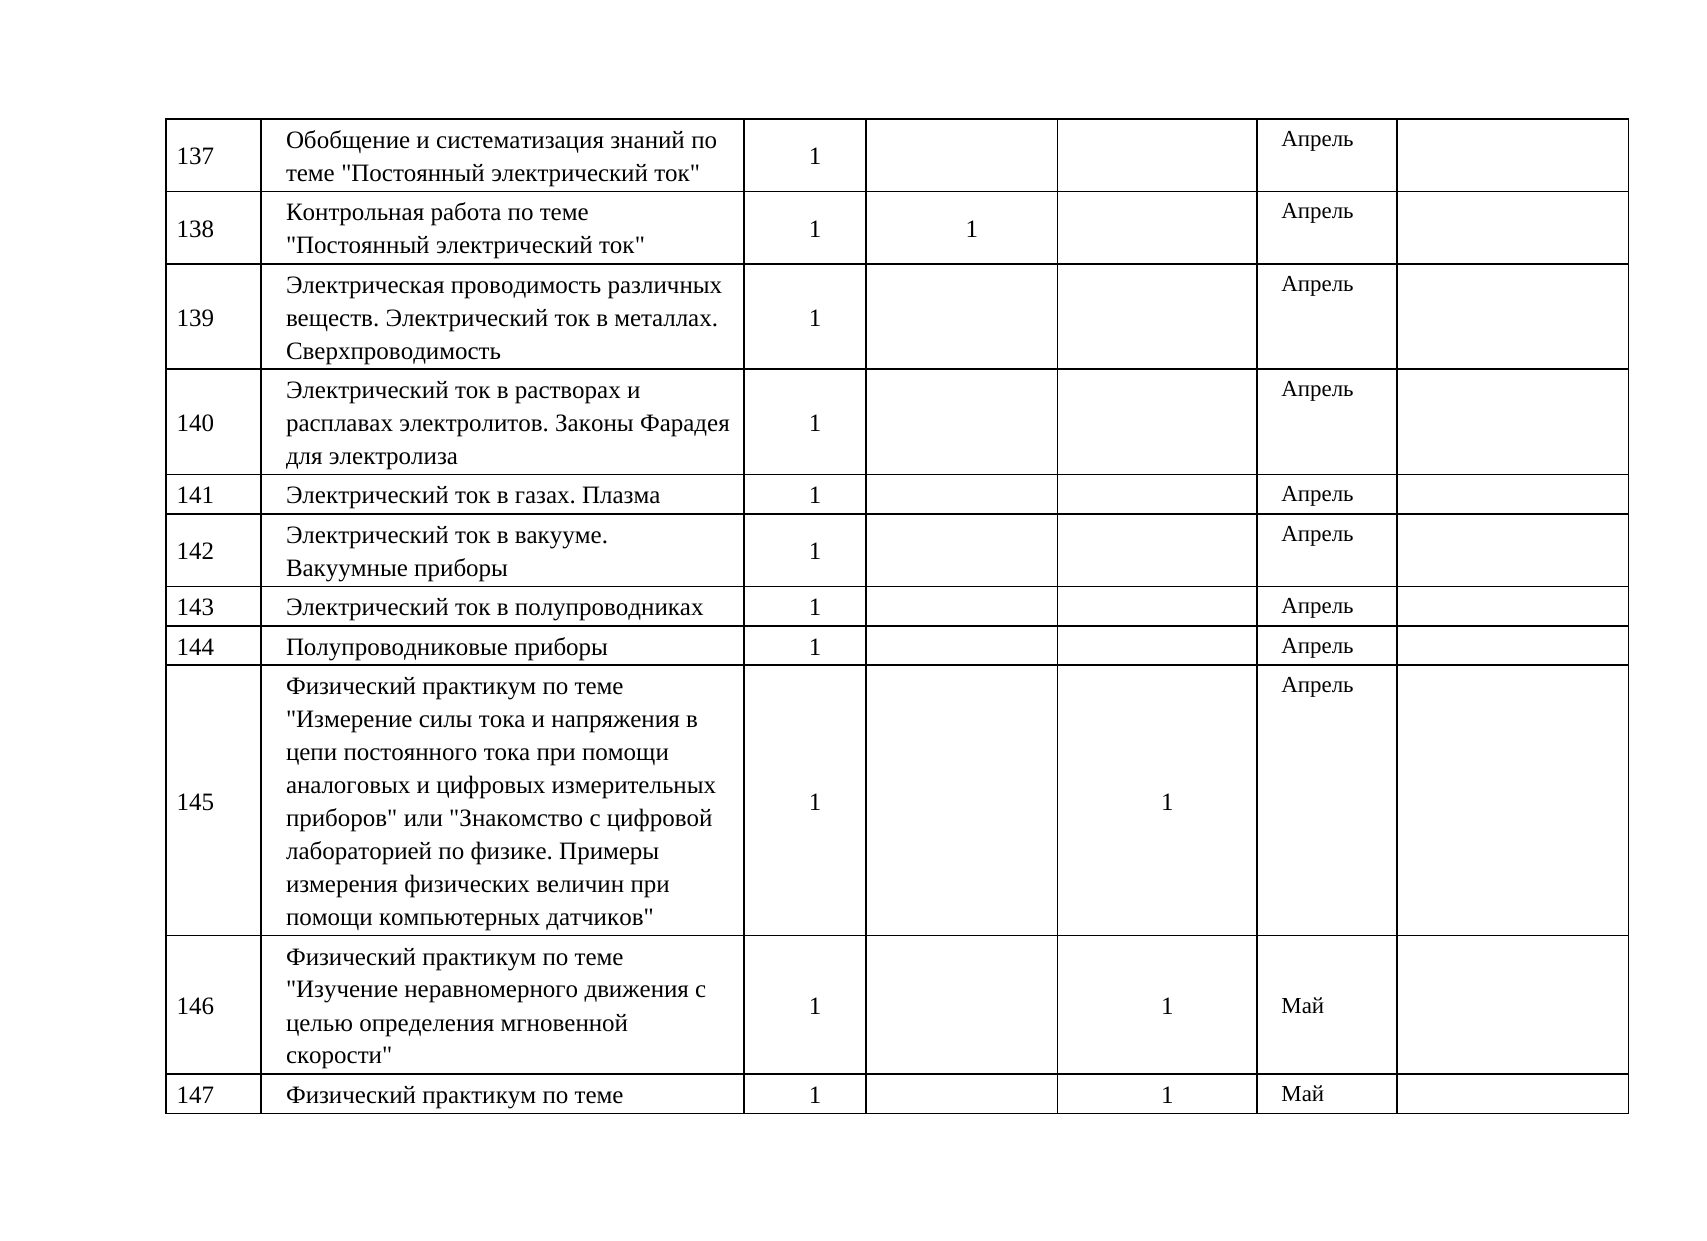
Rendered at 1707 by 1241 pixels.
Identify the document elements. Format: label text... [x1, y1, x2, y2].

table_cell 1 [867, 192, 1057, 263]
table_cell [867, 936, 1057, 1073]
table_cell [1058, 587, 1256, 625]
table_cell 146 [167, 936, 260, 1073]
table_cell Физический практикум по теме "Изучение неравномерного движения с целью определения мгновенной скорости" [262, 936, 743, 1073]
table_cell [1058, 265, 1256, 368]
table_cell [1398, 192, 1628, 263]
table_cell Электрический ток в полупроводниках [262, 587, 743, 625]
table_cell [1398, 515, 1628, 586]
table_cell Апрель [1258, 192, 1396, 263]
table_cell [262, 1075, 743, 1113]
table_cell [1398, 1075, 1628, 1113]
table_cell [1058, 475, 1256, 513]
table_cell 1 [745, 120, 865, 191]
table_cell 1 [745, 936, 865, 1073]
table_cell [1058, 627, 1256, 664]
table_cell 1 [745, 370, 865, 474]
table_cell [867, 120, 1057, 191]
table_cell Электрический ток в газах. Плазма [262, 475, 743, 513]
table_cell Апрель [1258, 370, 1396, 474]
table_cell 1 [1058, 936, 1256, 1073]
table_cell Апрель [1258, 627, 1396, 664]
table_cell Электрический ток в растворах и расплавах электролитов. Законы Фарадея для электролиза [262, 370, 743, 474]
table_cell [1398, 587, 1628, 625]
table_cell [867, 587, 1057, 625]
table_cell [867, 666, 1057, 935]
table_cell [1058, 515, 1256, 586]
table_cell [1398, 120, 1628, 191]
table_cell 1 [745, 666, 865, 935]
table_cell 140 [167, 370, 260, 474]
table_cell Электрический ток в вакууме. Вакуумные приборы [262, 515, 743, 586]
table_cell Контрольная работа по теме "Постоянный электрический ток" [262, 192, 743, 263]
table_cell Апрель [1258, 120, 1396, 191]
table_cell Апрель [1258, 666, 1396, 935]
table_cell [867, 475, 1057, 513]
table_cell 1 [1058, 1075, 1256, 1113]
table_cell [1058, 120, 1256, 191]
table_cell Май [1258, 936, 1396, 1073]
table_cell Апрель [1258, 587, 1396, 625]
table_cell 147 [167, 1075, 260, 1113]
table_cell 1 [745, 1075, 865, 1113]
table_cell [1398, 666, 1628, 935]
table_cell 1 [745, 515, 865, 586]
table_cell [1398, 265, 1628, 368]
table_cell [1398, 936, 1628, 1073]
table_cell [1398, 370, 1628, 474]
table_cell [1398, 627, 1628, 664]
table_cell 141 [167, 475, 260, 513]
table_cell 1 [745, 192, 865, 263]
table_cell [867, 627, 1057, 664]
table_cell Май [1258, 1075, 1396, 1113]
table_cell 144 [167, 627, 260, 664]
table_cell Электрическая проводимость различных веществ. Электрический ток в металлах. Сверхпроводимость [262, 265, 743, 368]
table_cell 139 [167, 265, 260, 368]
table_cell [867, 370, 1057, 474]
table_cell Физический практикум по теме "Измерение силы тока и напряжения в цепи постоянного тока при помощи аналоговых и цифровых измерительных приборов" или "Знакомство с цифровой лабораторией по физике. Примеры измерения физических величин при помощи компьютерных датчиков" [262, 666, 743, 935]
table_cell 1 [1058, 666, 1256, 935]
table_cell Апрель [1258, 475, 1396, 513]
table_cell 137 [167, 120, 260, 191]
table_cell Полупроводниковые приборы [262, 627, 743, 664]
table_cell [867, 265, 1057, 368]
table_cell Обобщение и систематизация знаний по теме "Постоянный электрический ток" [262, 120, 743, 191]
table_cell [867, 515, 1057, 586]
table_cell Апрель [1258, 265, 1396, 368]
table_cell 142 [167, 515, 260, 586]
table_cell [867, 1075, 1057, 1113]
table_cell [1058, 370, 1256, 474]
table_cell Апрель [1258, 515, 1396, 586]
table_cell 1 [745, 475, 865, 513]
table_cell [1058, 192, 1256, 263]
table_cell 143 [167, 587, 260, 625]
table_cell 1 [745, 265, 865, 368]
table_cell 145 [167, 666, 260, 935]
table_cell 1 [745, 627, 865, 664]
table_cell [1398, 475, 1628, 513]
table_cell 138 [167, 192, 260, 263]
table_cell 1 [745, 587, 865, 625]
